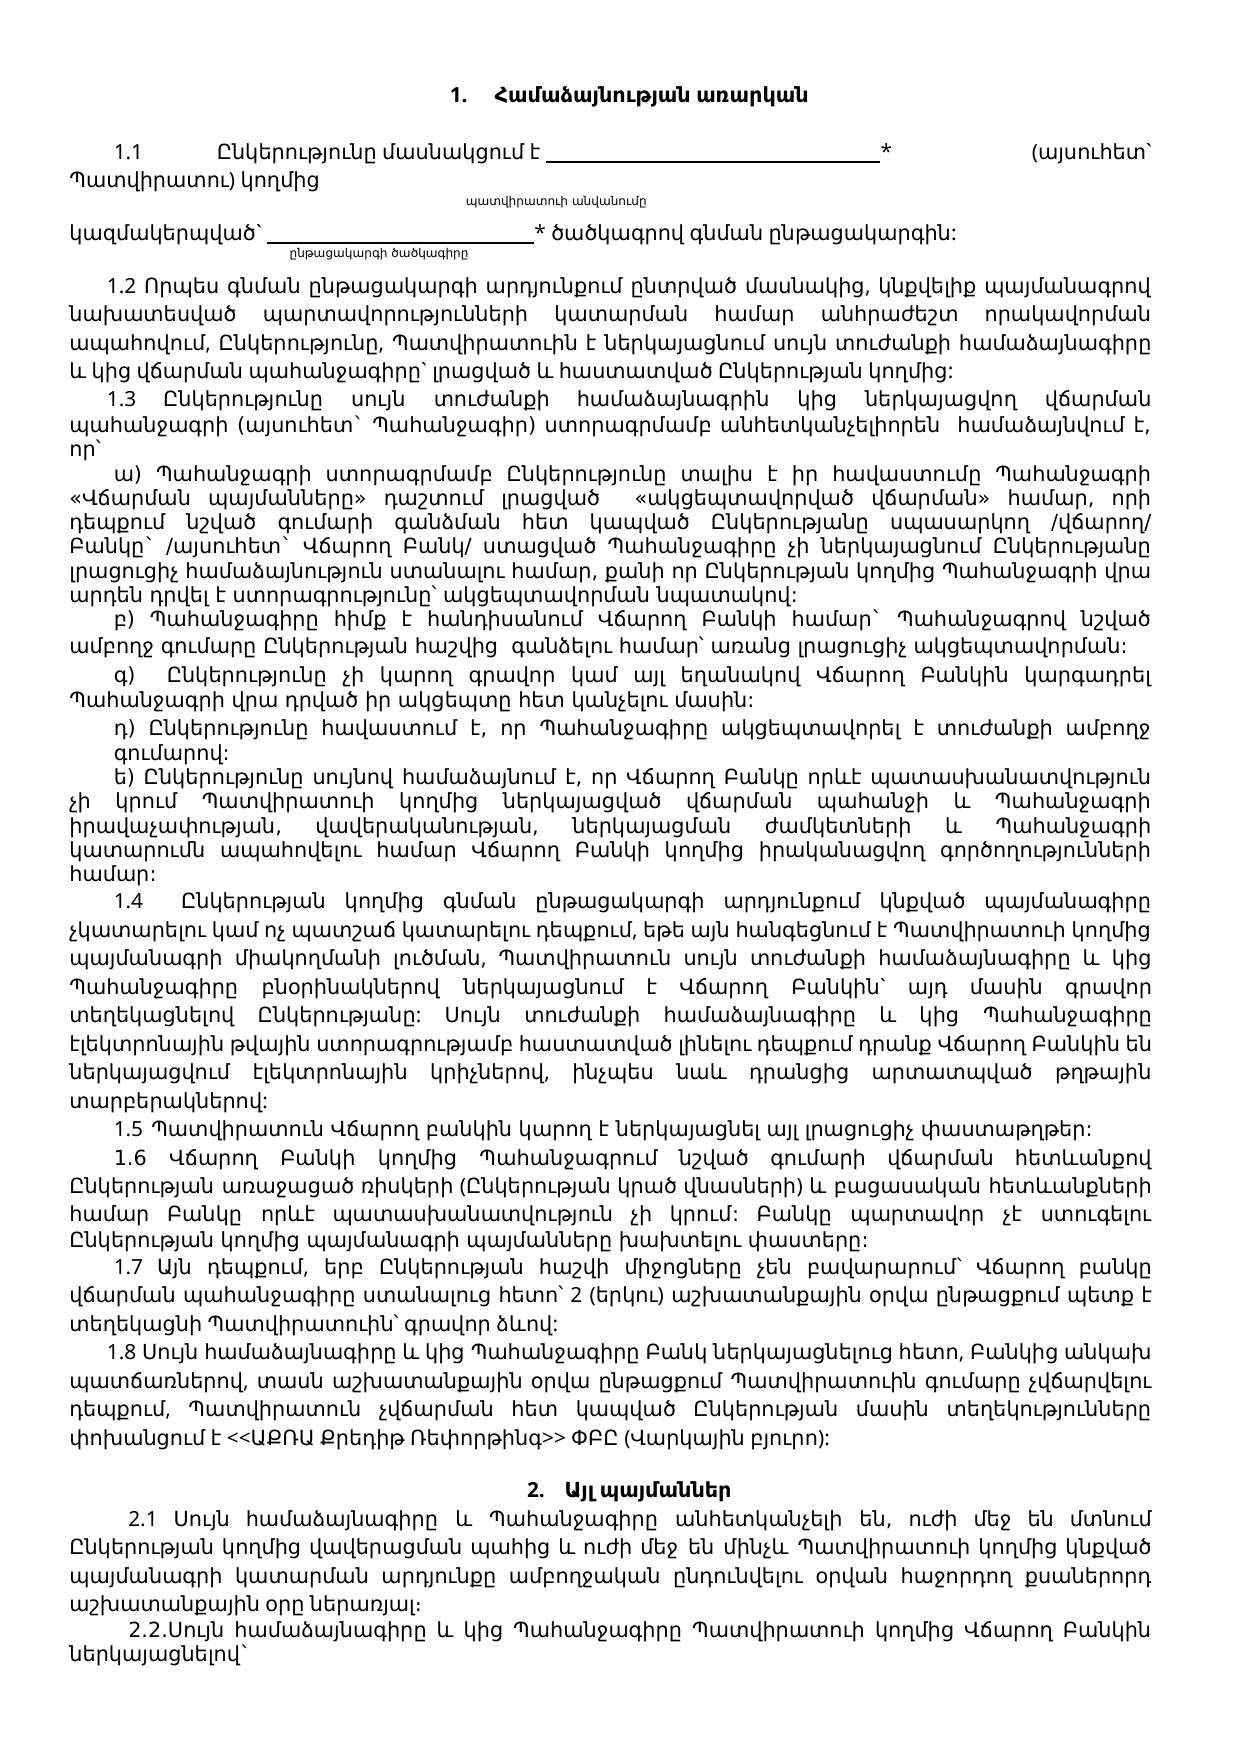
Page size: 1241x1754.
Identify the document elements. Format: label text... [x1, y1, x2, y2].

list Այլ պայմաններ [107, 1476, 1152, 1504]
text 1.2 Որպես գնման ընթացակարգի արդյունքում ընտրված մասնակից, կնքվելիք պայմանագրով նախատեսված պարտավորությունների կատարման համար անհրաժեշտ որակավորման ապահովում, Ընկերությունը, Պատվիրատուին է ներկայացնում սույն տուժանքի համաձայնագիրը և կից վճարման պահանջագիրը` լրացված և հաստատված Ընկերության կողմից: [69, 271, 1152, 384]
text դ) Ընկերությունը հավաստում է, որ Պահանջագիրը ակցեպտավորել է տուժանքի ամբողջ գումարով: [113, 713, 1152, 765]
text պատվիրատուի անվանումը [113, 194, 1152, 218]
list Ընկերությունը մասնակցում է * (այսուհետ` Պատվիրատու) կողմից [69, 137, 1152, 194]
text 1.6 Վճարող Բանկի կողմից Պահանջագրում նշված գումարի վճարման հետևանքով Ընկերության առաջացած ռիսկերի (Ընկերության կրած վնասների) և բացասական հետևանքների համար Բանկը որևէ պատասխանատվություն չի կրում: Բանկը պարտավոր չէ ստուգելու Ընկերության կողմից պայմանագրի պայմանները խախտելու փաստերը: [69, 1143, 1152, 1252]
text ընթացակարգի ծածկագիրը [113, 247, 1152, 271]
text 1.8 Սույն համաձայնագիրը և կից Պահանջագիրը Բանկ ներկայացնելուց հետո, Բանկից անկախ պատճառներով, տասն աշխատանքային օրվա ընթացքում Պատվիրատուին գումարը չվճարվելու դեպքում, Պատվիրատուն չվճարման հետ կապված Ընկերության մասին տեղեկությունները փոխանցում է <<ԱՔՌԱ Քրեդիթ Ռեփորթինգ>> ՓԲԸ (Վարկային բյուրո): [69, 1337, 1152, 1451]
text կազմակերպված` * ծածկագրով գնման ընթացակարգին: [69, 218, 1152, 247]
text 1.7 Այն դեպքում, երբ Ընկերության հաշվի միջոցները չեն բավարարում՝ Վճարող բանկը վճարման պահանջագիրը ստանալուց հետո՝ 2 (երկու) աշխատանքային օրվա ընթացքում պետք է տեղեկացնի Պատվիրատուին՝ գրավոր ձևով: [69, 1252, 1152, 1337]
text 2.2.Սույն համաձայնագիրը և կից Պահանջագիրը Պատվիրատուի կողմից Վճարող Բանկին ներկայացնելով` [69, 1618, 1152, 1666]
text ա) Պահանջագրի ստորագրմամբ Ընկերությունը տալիս է իր հավաստումը Պահանջագրի «Վճարման պայմանները» դաշտում լրացված «ակցեպտավորված վճարման» համար, որի դեպքում նշված գումարի գանձման հետ կապված Ընկերությանը սպասարկող /վճարող/ Բանկը` /այսուհետ` Վճարող Բանկ/ ստացված Պահանջագիրը չի ներկայացնում Ընկերությանը լրացուցիչ համաձայնություն ստանալու համար, քանի որ Ընկերության կողմից Պահանջագրի վրա արդեն դրվել է ստորագրությունը՝ ակցեպտավորման նպատակով: [69, 462, 1152, 607]
list Պատվիրատուն Վճարող բանկին կարող է ներկայացնել այլ լրացուցիչ փաստաթղթեր: [113, 1114, 1152, 1143]
text 2.1 Սույն համաձայնագիրը և Պահանջագիրը անհետկանչելի են, ուժի մեջ են մտնում Ընկերության կողմից վավերացման պահից և ուժի մեջ են մինչև Պատվիրատուի կողմից կնքված պայմանագրի կատարման արդյունքը ամբողջական ընդունվելու օրվան հաջորդող քսաներորդ աշխատանքային օրը ներառյալ։ [69, 1504, 1152, 1618]
list Համաձայնության առարկան [107, 80, 1152, 108]
text 1.4 Ընկերության կողմից գնման ընթացակարգի արդյունքում կնքված պայմանագիրը չկատարելու կամ ոչ պատշաճ կատարելու դեպքում, եթե այն հանգեցնում է Պատվիրատուի կողմից պայմանագրի միակողմանի լուծման, Պատվիրատուն սույն տուժանքի համաձայնագիրը և կից Պահանջագիրը բնօրինակներով ներկայացնում է Վճարող Բանկին` այդ մասին գրավոր տեղեկացնելով Ընկերությանը: Սույն տուժանքի համաձայնագիրը և կից Պահանջագիրը էլեկտրոնային թվային ստորագրությամբ հաստատված լինելու դեպքում դրանք Վճարող Բանկին են ներկայացվում էլեկտրոնային կրիչներով, ինչպես նաև դրանցից արտատպված թղթային տարբերակներով: [69, 887, 1152, 1114]
text ե) Ընկերությունը սույնով համաձայնում է, որ Վճարող Բանկը որևէ պատասխանատվություն չի կրում Պատվիրատուի կողմից ներկայացված վճարման պահանջի և Պահանջագրի իրավաչափության, վավերականության, ներկայացման ժամկետների և Պահանջագրի կատարումն ապահովելու համար Վճարող Բանկի կողմից իրականացվող գործողությունների համար: [69, 765, 1152, 887]
text բ) Պահանջագիրը հիմք է հանդիսանում Վճարող Բանկի համար` Պահանջագրով նշված ամբողջ գումարը Ընկերության հաշվից գանձելու համար՝ առանց լրացուցիչ ակցեպտավորման: [69, 607, 1152, 660]
text գ) Ընկերությունը չի կարող գրավոր կամ այլ եղանակով Վճարող Բանկին կարգադրել Պահանջագրի վրա դրված իր ակցեպտը հետ կանչելու մասին: [69, 660, 1152, 713]
text 1.3 Ընկերությունը սույն տուժանքի համաձայնագրին կից ներկայացվող վճարման պահանջագրի (այսուհետ` Պահանջագիր) ստորագրմամբ անհետկանչելիորեն համաձայնվում է, որ՝ [69, 384, 1152, 462]
